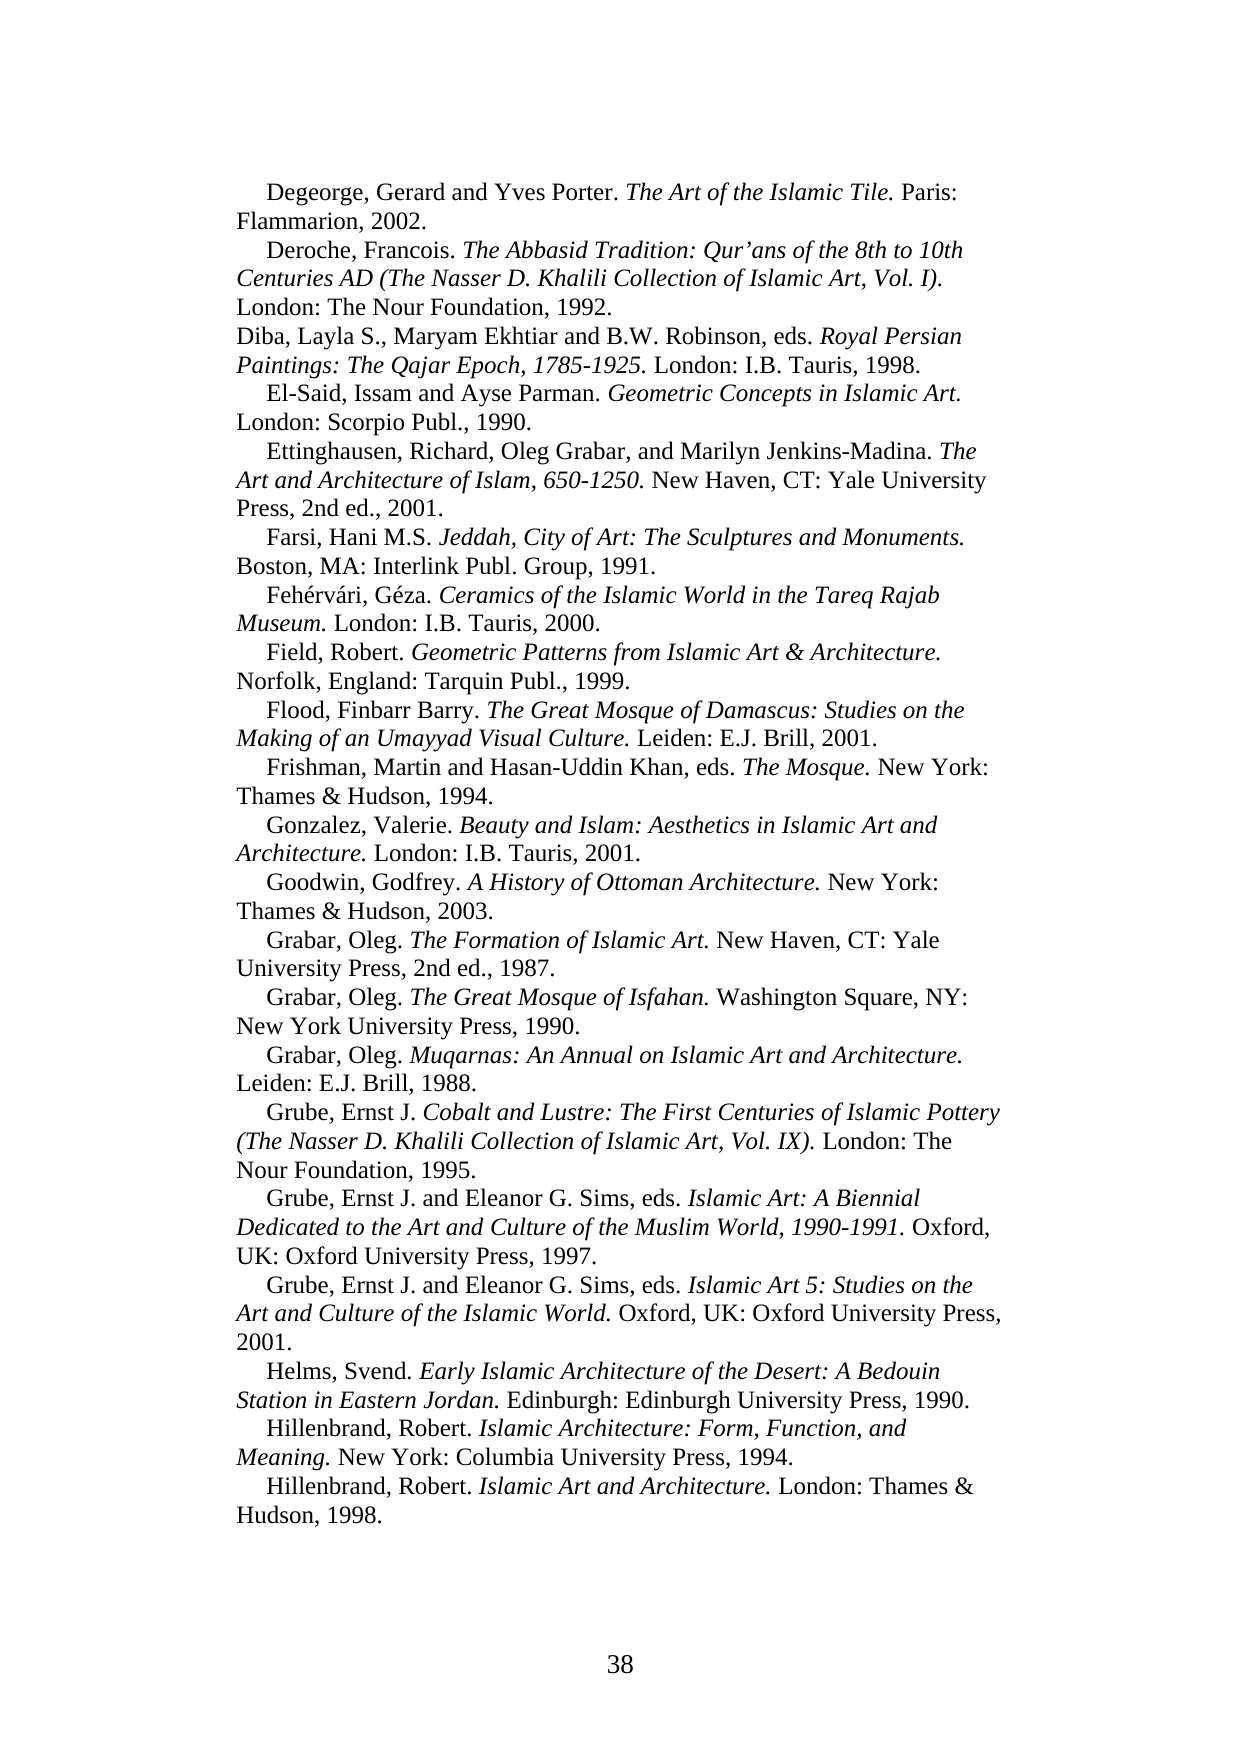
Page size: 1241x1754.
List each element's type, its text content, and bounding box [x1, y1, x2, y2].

text Farsi, Hani M.S. Jeddah, City of Art: The Sculptures and Monuments. Boston, MA: Interlink Publ. Group, 1991. [236, 522, 1004, 580]
text Hillenbrand, Robert. Islamic Art and Architecture. London: Thames & Hudson, 1998. [236, 1471, 1004, 1528]
text Deroche, Francois. The Abbasid Tradition: Qur’ans of the 8th to 10th Centuries AD (The Nasser D. Khalili Collection of Islamic Art, Vol. I). London: The Nour Foundation, 1992. [236, 235, 1004, 321]
text Degeorge, Gerard and Yves Porter. The Art of the Islamic Tile. Paris: Flammarion, 2002. [236, 177, 1004, 235]
text Frishman, Martin and Hasan-Uddin Khan, eds. The Mosque. New York: Thames & Hudson, 1994. [236, 752, 1004, 810]
text Gonzalez, Valerie. Beauty and Islam: Aesthetics in Islamic Art and Architecture. London: I.B. Tauris, 2001. [236, 810, 1004, 867]
text Grube, Ernst J. and Eleanor G. Sims, eds. Islamic Art: A Biennial Dedicated to the Art and Culture of the Muslim World, 1990-1991. Oxford, UK: Oxford University Press, 1997. [236, 1183, 1004, 1270]
text Field, Robert. Geometric Patterns from Islamic Art & Architecture. Norfolk, England: Tarquin Publ., 1999. [236, 637, 1004, 695]
text Diba, Layla S., Maryam Ekhtiar and B.W. Robinson, eds. Royal Persian Paintings: The Qajar Epoch, 1785-1925. London: I.B. Tauris, 1998. [236, 321, 1004, 378]
text Helms, Svend. Early Islamic Architecture of the Desert: A Bedouin Station in Eastern Jordan. Edinburgh: Edinburgh University Press, 1990. [236, 1356, 1004, 1413]
text Hillenbrand, Robert. Islamic Architecture: Form, Function, and Meaning. New York: Columbia University Press, 1994. [236, 1413, 1004, 1471]
text Grube, Ernst J. and Eleanor G. Sims, eds. Islamic Art 5: Studies on the Art and Culture of the Islamic World. Oxford, UK: Oxford University Press, 2001. [236, 1270, 1004, 1356]
text Goodwin, Godfrey. A History of Ottoman Architecture. New York: Thames & Hudson, 2003. [236, 867, 1004, 925]
text Grabar, Oleg. Muqarnas: An Annual on Islamic Art and Architecture. Leiden: E.J. Brill, 1988. [236, 1040, 1004, 1097]
text Grabar, Oleg. The Formation of Islamic Art. New Haven, CT: Yale University Press, 2nd ed., 1987. [236, 925, 1004, 982]
text Ettinghausen, Richard, Oleg Grabar, and Marilyn Jenkins-Madina. The Art and Architecture of Islam, 650-1250. New Haven, CT: Yale University Press, 2nd ed., 2001. [236, 436, 1004, 522]
text Flood, Finbarr Barry. The Great Mosque of Damascus: Studies on the Making of an Umayyad Visual Culture. Leiden: E.J. Brill, 2001. [236, 695, 1004, 752]
text El-Said, Issam and Ayse Parman. Geometric Concepts in Islamic Art. London: Scorpio Publ., 1990. [236, 378, 1004, 436]
text Grabar, Oleg. The Great Mosque of Isfahan. Washington Square, NY: New York University Press, 1990. [236, 982, 1004, 1040]
text Fehérvári, Géza. Ceramics of the Islamic World in the Tareq Rajab Museum. London: I.B. Tauris, 2000. [236, 580, 1004, 637]
text Grube, Ernst J. Cobalt and Lustre: The First Centuries of Islamic Pottery (The Nasser D. Khalili Collection of Islamic Art, Vol. IX). London: The Nour Foundation, 1995. [236, 1097, 1004, 1183]
